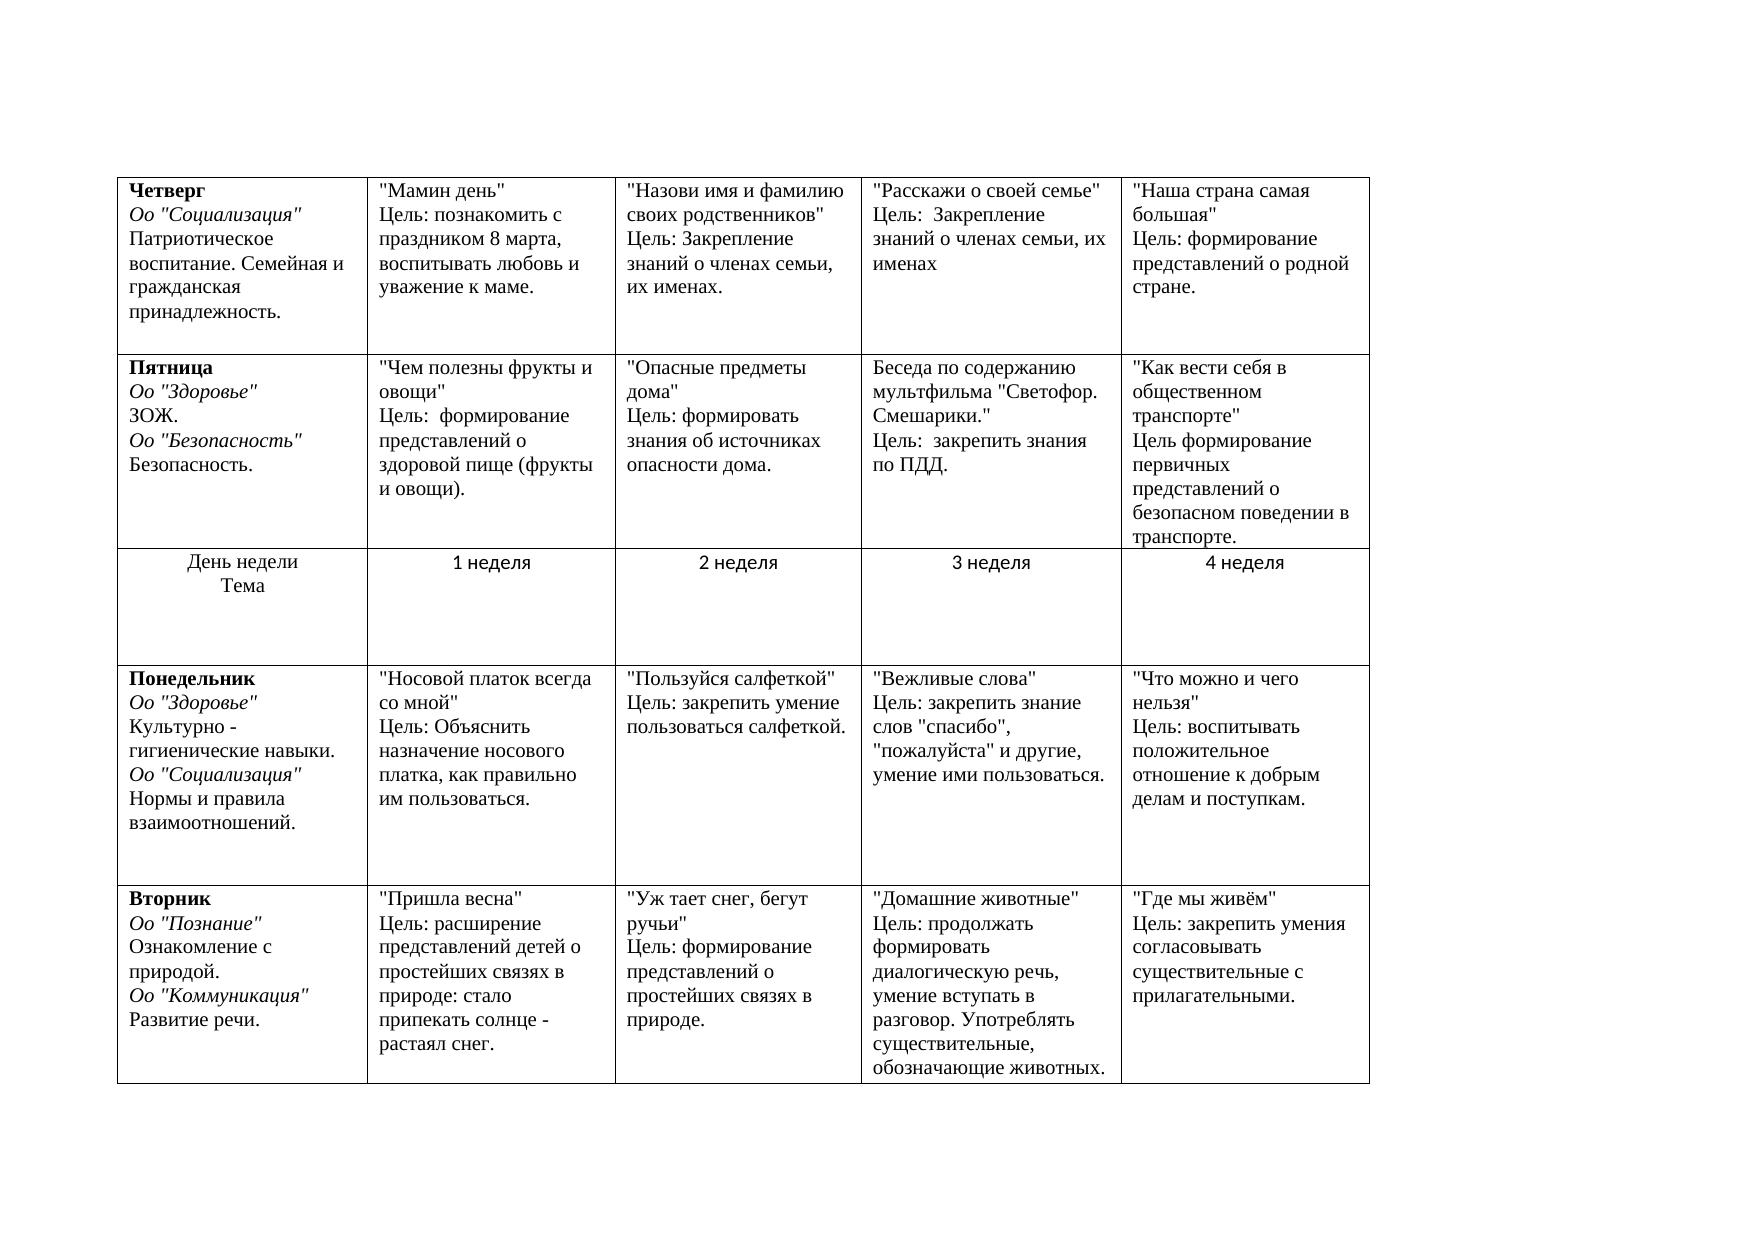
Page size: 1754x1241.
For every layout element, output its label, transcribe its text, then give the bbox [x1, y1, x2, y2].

table_cell "Что можно и чего нельзя" Цель: воспитывать положительное отношение к добрым делам и поступкам. [1122, 666, 1369, 885]
table_cell Пятница Оо "Здоровье" ЗОЖ. Оо "Безопасность" Безопасность. [118, 355, 367, 548]
table_cell 1 неделя [368, 549, 615, 664]
table_cell День недели Тема [118, 549, 367, 664]
table_cell 4 неделя [1122, 549, 1369, 664]
table_cell Четверг Оо "Социализация" Патриотическое воспитание. Семейная и гражданская принадлежность. [118, 178, 367, 354]
table_cell "Вежливые слова" Цель: закрепить знание слов "спасибо", "пожалуйста" и другие, умение ими пользоваться. [862, 666, 1121, 885]
table_cell "Расскажи о своей семье" Цель: Закрепление знаний о членах семьи, их именах [862, 178, 1121, 354]
table_cell 3 неделя [862, 549, 1121, 664]
table_cell Беседа по содержанию мультфильма "Светофор. Смешарики." Цель: закрепить знания по ПДД. [862, 355, 1121, 548]
table_cell "Чем полезны фрукты и овощи" Цель: формирование представлений о здоровой пище (фрукты и овощи). [368, 355, 615, 548]
table_cell 2 неделя [616, 549, 861, 664]
table_cell Вторник Оо "Познание" Ознакомление с природой. Оо "Коммуникация" Развитие речи. [118, 886, 367, 1083]
table_cell "Назови имя и фамилию своих родственников" Цель: Закрепление знаний о членах семьи, их именах. [616, 178, 861, 354]
table_cell "Пришла весна" Цель: расширение представлений детей о простейших связях в природе: стало припекать солнце - растаял снег. [368, 886, 615, 1083]
table_cell "Уж тает снег, бегут ручьи" Цель: формирование представлений о простейших связях в природе. [616, 886, 861, 1083]
table_cell "Опасные предметы дома" Цель: формировать знания об источниках опасности дома. [616, 355, 861, 548]
table_cell "Наша страна самая большая" Цель: формирование представлений о родной стране. [1122, 178, 1369, 354]
table_cell "Мамин день" Цель: познакомить с праздником 8 марта, воспитывать любовь и уважение к маме. [368, 178, 615, 354]
table_cell "Домашние животные" Цель: продолжать формировать диалогическую речь, умение вступать в разговор. Употреблять существительные, обозначающие животных. [862, 886, 1121, 1083]
table_cell "Как вести себя в общественном транспорте" Цель формирование первичных представлений о безопасном поведении в транспорте. [1122, 355, 1369, 548]
table_cell "Пользуйся салфеткой" Цель: закрепить умение пользоваться салфеткой. [616, 666, 861, 885]
table_cell Понедельник Оо "Здоровье" Культурно - гигиенические навыки. Оо "Социализация" Нормы и правила взаимоотношений. [118, 666, 367, 885]
table_cell "Носовой платок всегда со мной" Цель: Объяснить назначение носового платка, как правильно им пользоваться. [368, 666, 615, 885]
table_cell "Где мы живём" Цель: закрепить умения согласовывать существительные с прилагательными. [1122, 886, 1369, 1083]
